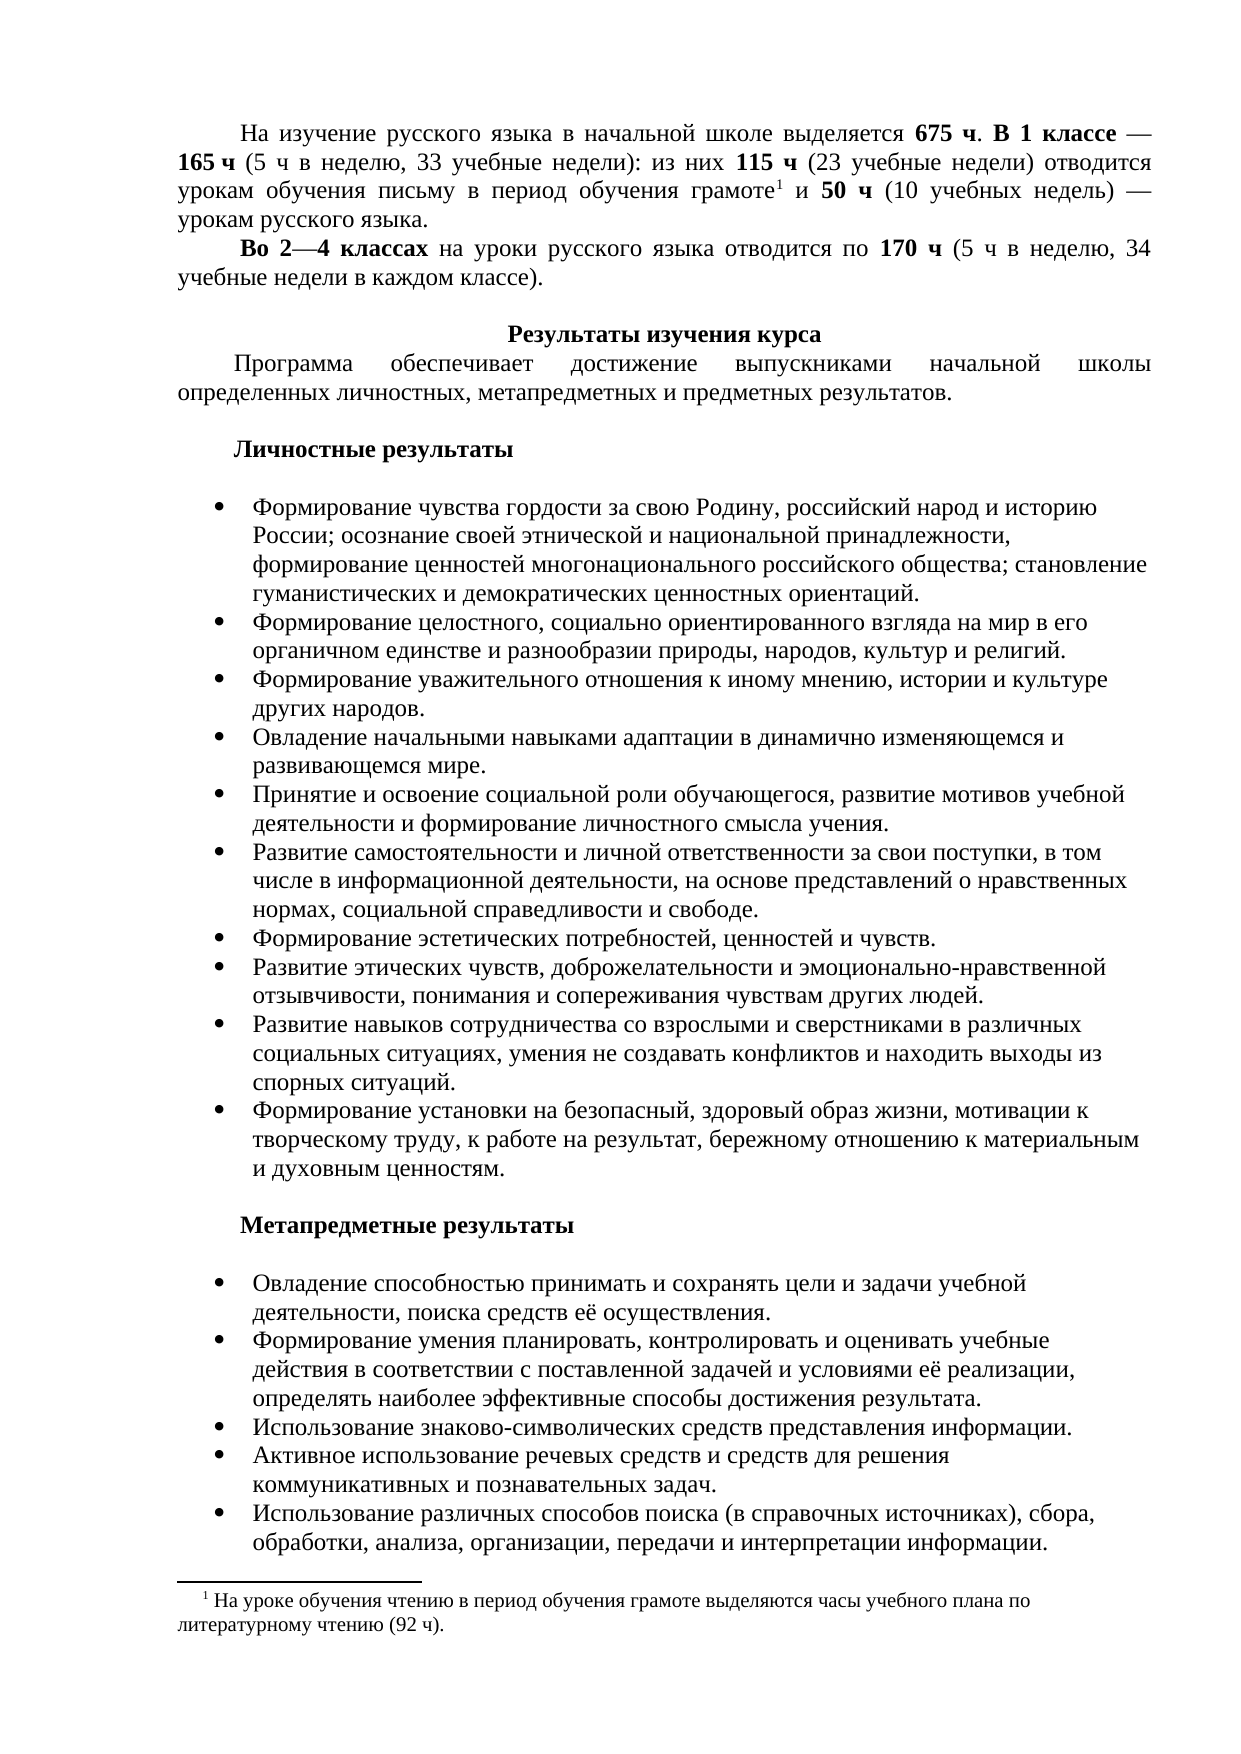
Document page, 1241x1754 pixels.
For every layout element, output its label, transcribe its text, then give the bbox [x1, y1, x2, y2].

list Принятие и освоение социальной роли обучающегося, развитие мотивов учебной деятельности и формирование личностного смысла учения. [215, 779, 1152, 837]
list Овладение способностью принимать и сохранять цели и задачи учебной деятельности, поиска средств её осуществления. [215, 1268, 1152, 1326]
list Использование различных способов поиска (в справочных источниках), сбора, обработки, анализа, организации, передачи и интерпретации информации. [215, 1498, 1152, 1556]
list Формирование чувства гордости за свою Родину, российский народ и историю России; осознание своей этнической и национальной принадлежности, формирование ценностей многонационального российского общества; становление гуманистических и демократических ценностных ориентаций. [215, 492, 1152, 607]
list Формирование уважительного отношения к иному мнению, истории и культуре других народов. [215, 664, 1152, 722]
list Развитие этических чувств, доброжелательности и эмоционально-нравственной отзывчивости, понимания и сопереживания чувствам других людей. [215, 952, 1152, 1009]
text Результаты изучения курса [177, 319, 1152, 348]
list Активное использование речевых средств и средств для решения коммуникативных и познавательных задач. [215, 1441, 1152, 1498]
list Формирование целостного, социально ориентированного взгляда на мир в его органичном единстве и разнообразии природы, народов, культур и религий. [215, 607, 1152, 664]
list Развитие самостоятельности и личной ответственности за свои поступки, в том числе в информационной деятельности, на основе представлений о нравственных нормах, социальной справедливости и свободе. [215, 837, 1152, 923]
text Во 2—4 классах на уроки русского языка отводится по 170 ч (5 ч в неделю, 34 учебные недели в каждом классе). [177, 233, 1152, 291]
list Овладение начальными навыками адаптации в динамично изменяющемся и развивающемся мире. [215, 722, 1152, 779]
list Формирование эстетических потребностей, ценностей и чувств. [215, 923, 1152, 952]
list Формирование умения планировать, контролировать и оценивать учебные действия в соответствии с поставленной задачей и условиями её реализации, определять наиболее эффективные способы достижения результата. [215, 1326, 1152, 1412]
text Метапредметные результаты [177, 1211, 1152, 1239]
text На изучение русского языка в начальной школе выделяется 675 ч. В 1 классе — 165 ч (5 ч в неделю, 33 учебные недели): из них 115 ч (23 учебные недели) отводится урокам обучения письму в период обучения грамоте и 50 ч (10 учебных недель) — урокам русского языка. [177, 118, 1152, 233]
text Программа обеспечивает достижение выпускниками начальной школы определенных личностных, метапредметных и предметных результатов. [177, 348, 1152, 406]
text Личностные результаты [177, 434, 1152, 463]
list Развитие навыков сотрудничества со взрослыми и сверстниками в различных социальных ситуациях, умения не создавать конфликтов и находить выходы из спорных ситуаций. [215, 1009, 1152, 1096]
list Использование знаково-символических средств представления информации. [215, 1412, 1152, 1441]
list Формирование установки на безопасный, здоровый образ жизни, мотивации к творческому труду, к работе на результат, бережному отношению к материальным и духовным ценностям. [215, 1096, 1152, 1182]
